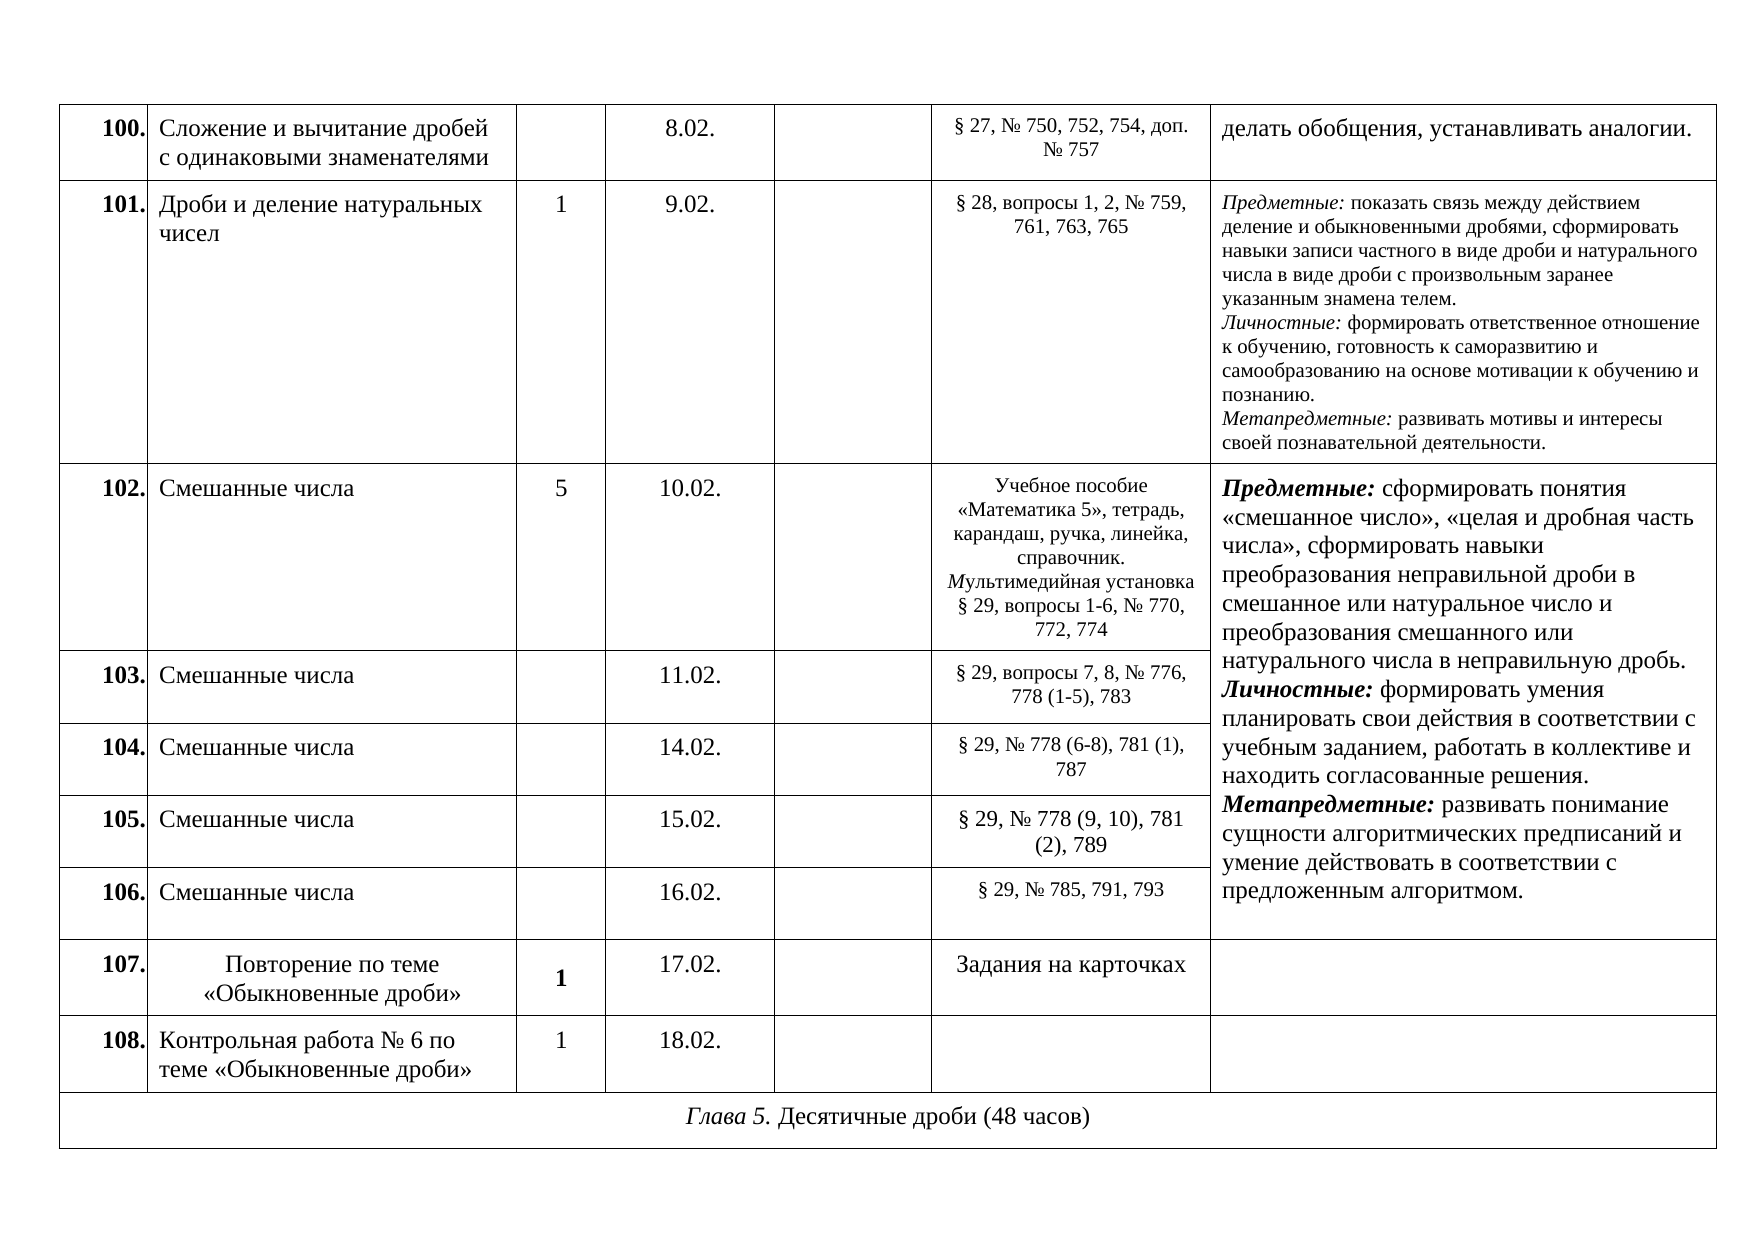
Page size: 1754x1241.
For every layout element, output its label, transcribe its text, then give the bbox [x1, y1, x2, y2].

table_cell Дроби и деление натуральных чисел [148, 181, 516, 463]
table_cell Предметные: показать связь между действием деление и обыкновенными дробями, сформировать навыки записи частного в виде дроби и натурального числа в виде дроби с произвольным заранее указанным знамена телем. Личностные: формировать ответственное отношение к обучению, готовность к саморазвитию и самообразованию на основе мотивации к обучению и познанию. Метапредметные: развивать мотивы и интересы своей познавательной деятельности. [1211, 181, 1716, 463]
table_cell Смешанные числа [148, 724, 516, 795]
table_cell 11.02. [606, 651, 774, 722]
table_cell [60, 181, 147, 463]
table_cell § 28, вопросы 1, 2, № 759, 761, 763, 765 [932, 181, 1210, 463]
table_cell [775, 796, 931, 867]
table_cell Смешанные числа [148, 651, 516, 722]
table_cell Контрольная работа № 6 по теме «Обыкновенные дроби» [148, 1016, 516, 1092]
table_cell 1 [517, 181, 605, 463]
table_cell [60, 796, 147, 867]
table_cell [148, 105, 516, 180]
table_cell [517, 796, 605, 867]
table_cell 17.02. [606, 940, 774, 1015]
table_cell [775, 464, 931, 650]
table_cell 16.02. [606, 868, 774, 939]
table_cell 1 [517, 940, 605, 1015]
table_cell [517, 868, 605, 939]
table_cell Повторение по теме «Обыкновенные дроби» [148, 940, 516, 1015]
table_cell [775, 651, 931, 722]
table_cell [775, 181, 931, 463]
table_cell § 27, № 750, 752, 754, доп. № 757 [932, 105, 1210, 180]
table_cell Предметные: сформировать понятия «смешанное число», «целая и дробная часть числа», сформировать навыки преобразования неправильной дроби в смешанное или натуральное число и преобразования смешанного или натурального числа в неправильную дробь. Личностные: формировать умения планировать свои действия в соответствии с учебным заданием, работать в коллективе и находить согласованные решения. Метапредметные: развивать понимание сущности алгоритмических предписаний и умение действовать в соответствии с предложенным алгоритмом. [1211, 464, 1716, 939]
table_cell [60, 105, 147, 180]
table_cell 5 [517, 464, 605, 650]
table_cell 18.02. [606, 1016, 774, 1092]
table_cell [932, 1016, 1210, 1092]
table_cell 9.02. [606, 181, 774, 463]
table_cell 8.02. [606, 105, 774, 180]
table_cell Глава 5. Десятичные дроби (48 часов) [60, 1093, 1716, 1148]
table_cell [775, 105, 931, 180]
table_cell § 29, вопросы 7, 8, № 776, 778 (1-5), 783 [932, 651, 1210, 722]
table_cell [60, 724, 147, 795]
table_cell § 29, № 785, 791, 793 [932, 868, 1210, 939]
table_cell [517, 651, 605, 722]
table_cell Смешанные числа [148, 868, 516, 939]
table_cell [60, 1016, 147, 1092]
table_cell Задания на карточках [932, 940, 1210, 1015]
table_cell [775, 1016, 931, 1092]
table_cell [1211, 105, 1716, 180]
table_cell 1 [517, 1016, 605, 1092]
table_cell [1211, 1016, 1716, 1092]
table_cell [60, 651, 147, 722]
table_cell Смешанные числа [148, 796, 516, 867]
table_cell [60, 868, 147, 939]
table_cell § 29, № 778 (6-8), 781 (1), 787 [932, 724, 1210, 795]
table_cell [775, 868, 931, 939]
table_cell [517, 105, 605, 180]
table_cell [60, 464, 147, 650]
table_cell Смешанные числа [148, 464, 516, 650]
table_cell [775, 724, 931, 795]
table_cell 10.02. [606, 464, 774, 650]
table_cell [60, 940, 147, 1015]
table_cell 15.02. [606, 796, 774, 867]
table_cell 14.02. [606, 724, 774, 795]
table_cell [1211, 940, 1716, 1015]
table_cell [517, 724, 605, 795]
table_cell § 29, № 778 (9, 10), 781 (2), 789 [932, 796, 1210, 867]
table_cell [775, 940, 931, 1015]
table_cell Учебное пособие «Математика 5», тетрадь, карандаш, ручка, линейка, справочник. Мультимедийная установка § 29, вопросы 1-6, № 770, 772, 774 [932, 464, 1210, 650]
